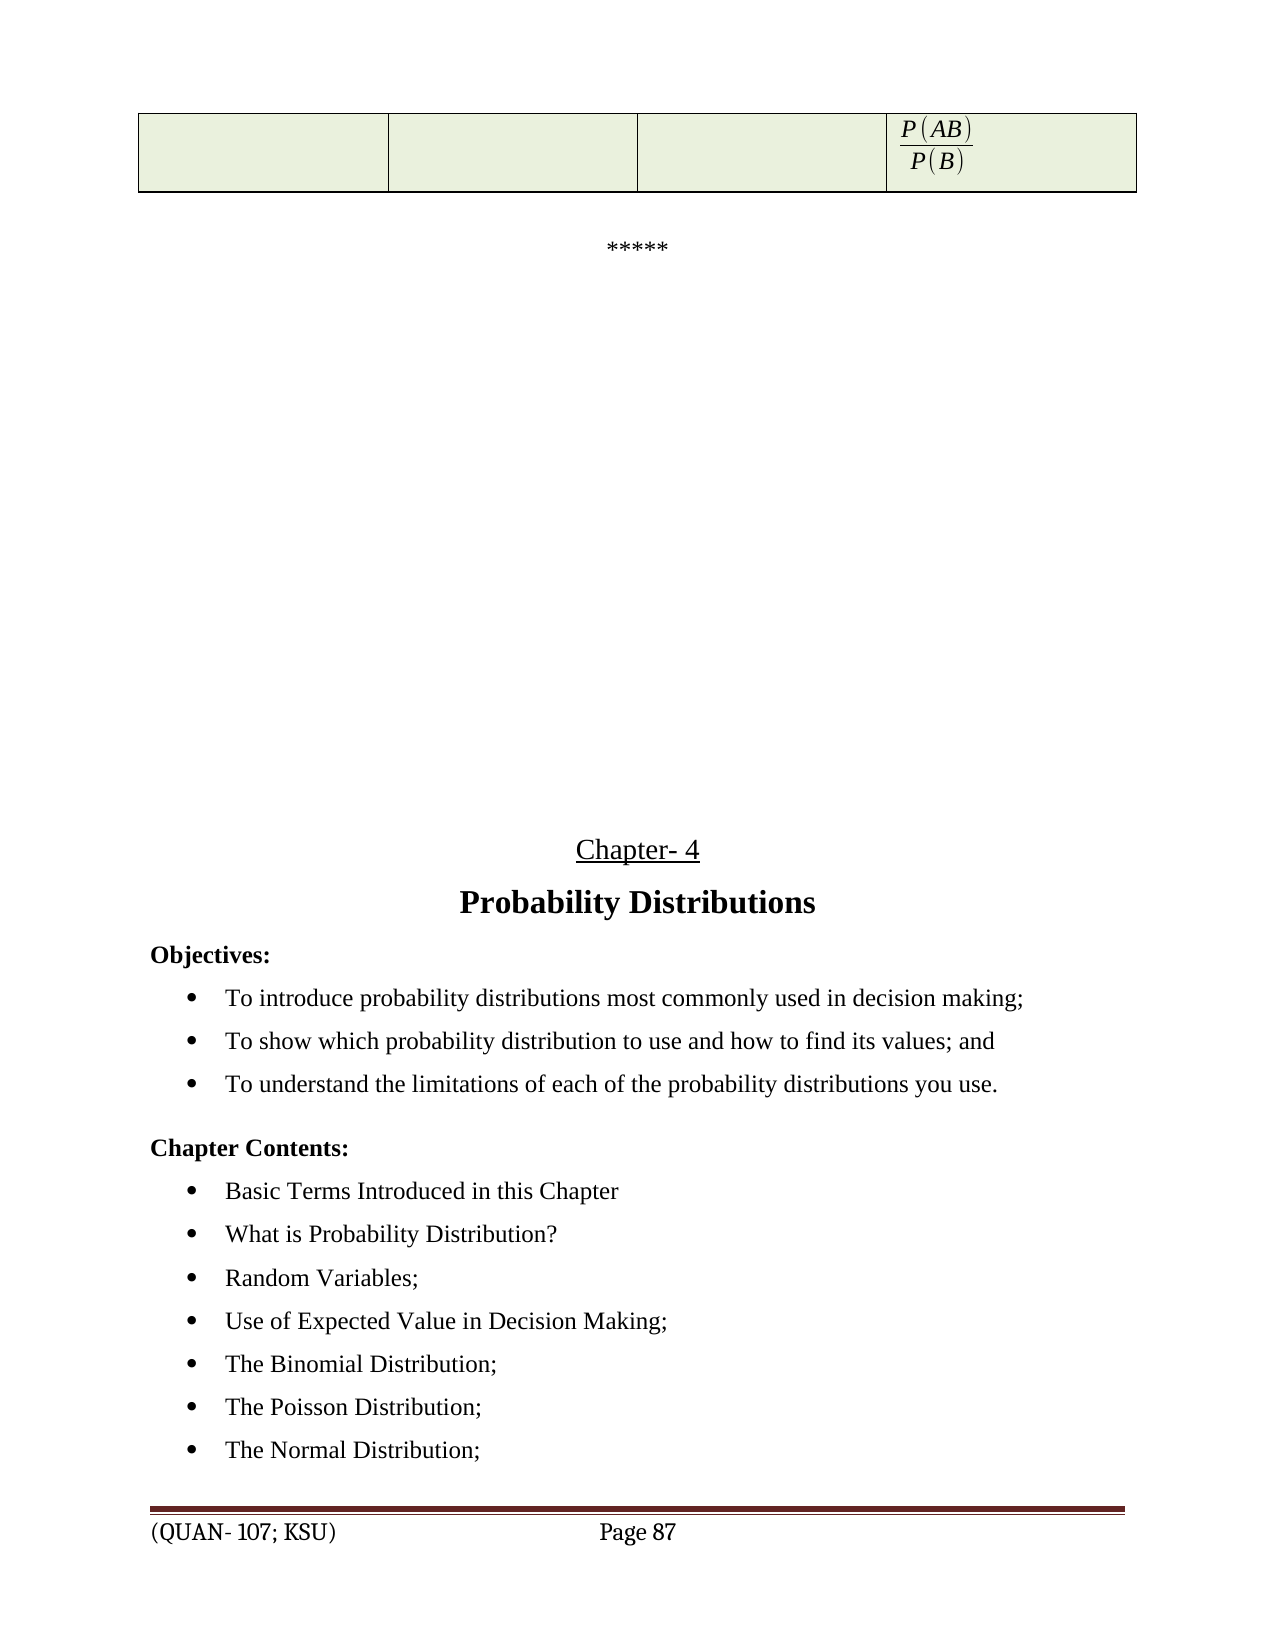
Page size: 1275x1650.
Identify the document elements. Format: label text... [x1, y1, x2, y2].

text Objectives: [150, 940, 1125, 969]
list Use of Expected Value in Decision Making; [187, 1306, 1125, 1334]
text Chapter- 4 [150, 832, 1125, 866]
list Random Variables; [187, 1263, 1125, 1291]
list The Poisson Distribution; [187, 1392, 1125, 1421]
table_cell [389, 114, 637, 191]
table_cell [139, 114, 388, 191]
list To introduce probability distributions most commonly used in decision making; [187, 983, 1125, 1012]
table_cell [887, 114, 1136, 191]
list To understand the limitations of each of the probability distributions you use. [187, 1069, 1125, 1098]
list The Binomial Distribution; [187, 1349, 1125, 1378]
list Basic Terms Introduced in this Chapter [187, 1176, 1125, 1205]
list What is Probability Distribution? [187, 1219, 1125, 1248]
list To show which probability distribution to use and how to find its values; and [187, 1026, 1125, 1055]
text Chapter Contents: [150, 1133, 1125, 1162]
text ***** [150, 236, 1125, 264]
list The Normal Distribution; [187, 1435, 1125, 1464]
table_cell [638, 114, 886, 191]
text Probability Distributions [150, 882, 1125, 921]
